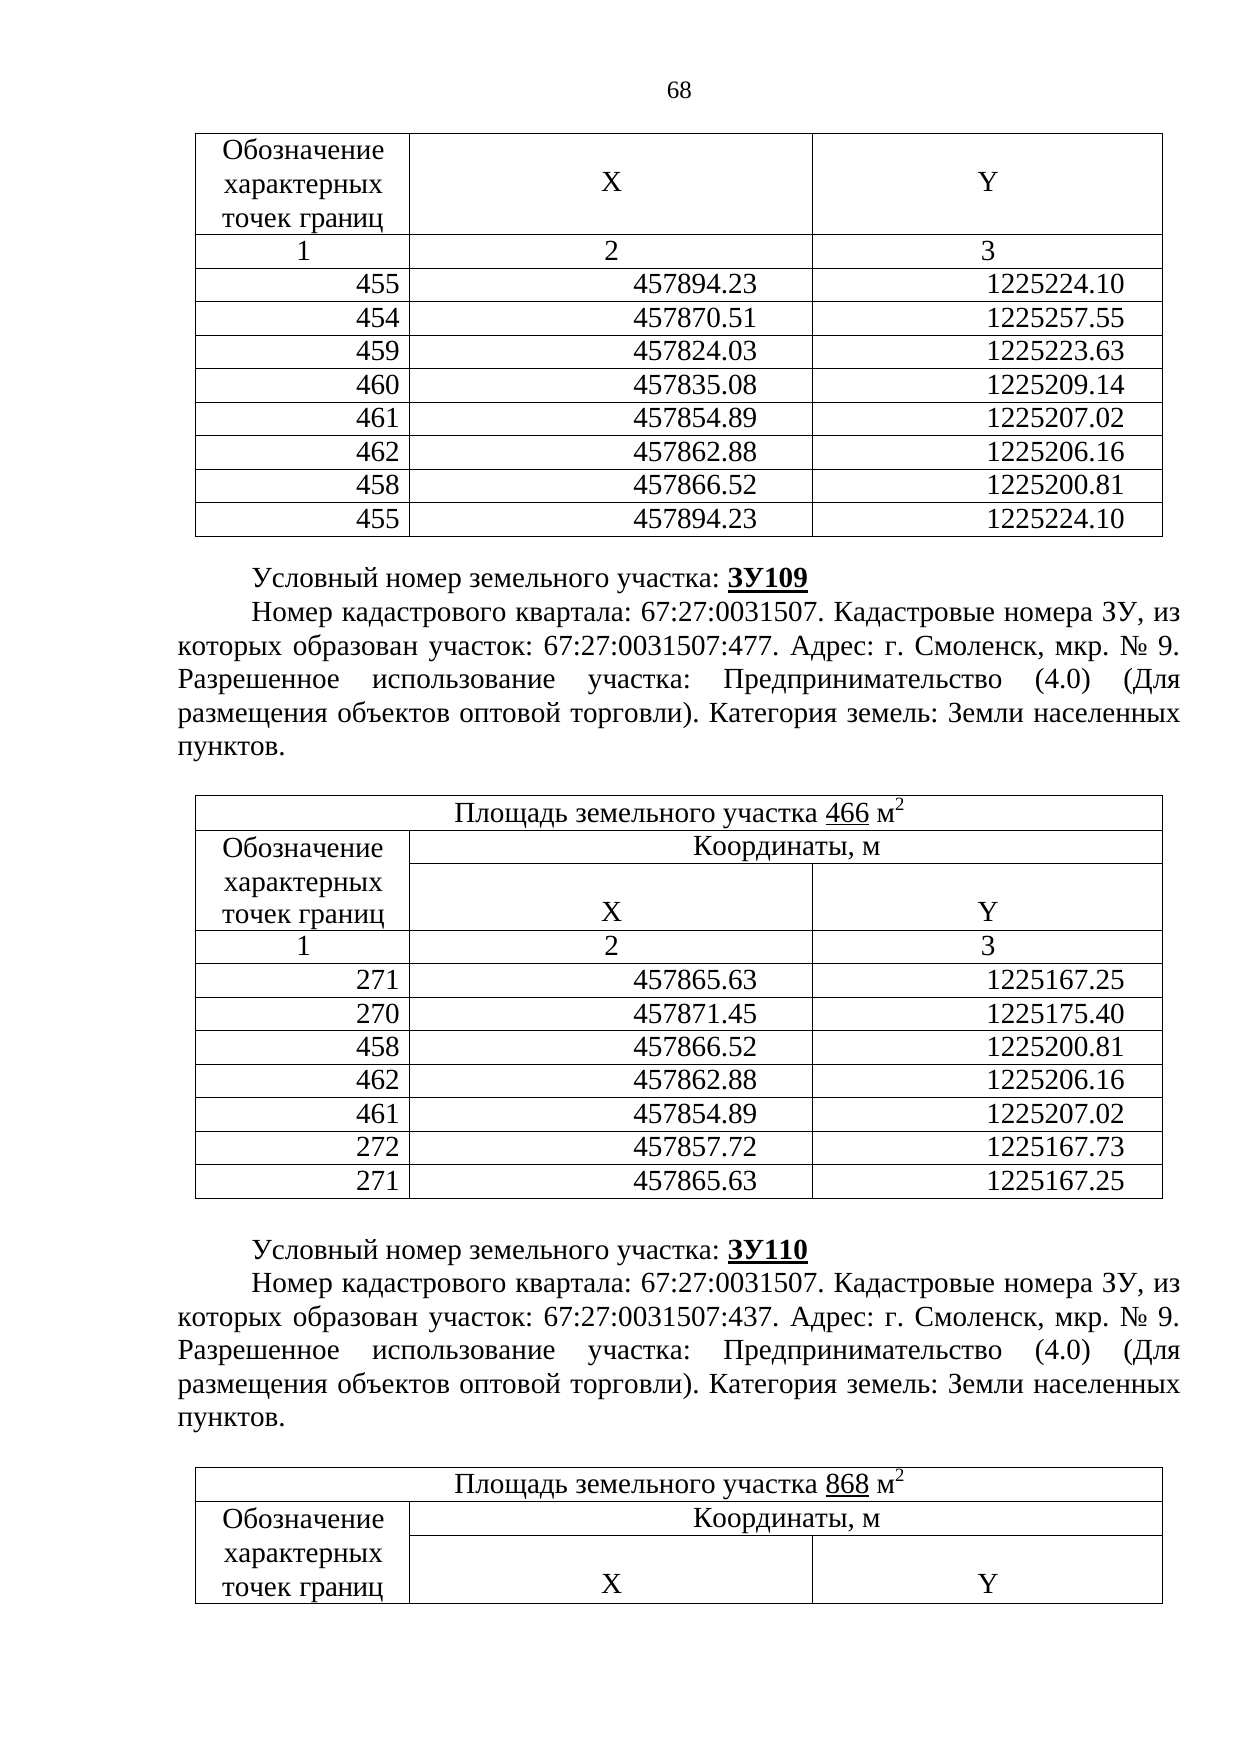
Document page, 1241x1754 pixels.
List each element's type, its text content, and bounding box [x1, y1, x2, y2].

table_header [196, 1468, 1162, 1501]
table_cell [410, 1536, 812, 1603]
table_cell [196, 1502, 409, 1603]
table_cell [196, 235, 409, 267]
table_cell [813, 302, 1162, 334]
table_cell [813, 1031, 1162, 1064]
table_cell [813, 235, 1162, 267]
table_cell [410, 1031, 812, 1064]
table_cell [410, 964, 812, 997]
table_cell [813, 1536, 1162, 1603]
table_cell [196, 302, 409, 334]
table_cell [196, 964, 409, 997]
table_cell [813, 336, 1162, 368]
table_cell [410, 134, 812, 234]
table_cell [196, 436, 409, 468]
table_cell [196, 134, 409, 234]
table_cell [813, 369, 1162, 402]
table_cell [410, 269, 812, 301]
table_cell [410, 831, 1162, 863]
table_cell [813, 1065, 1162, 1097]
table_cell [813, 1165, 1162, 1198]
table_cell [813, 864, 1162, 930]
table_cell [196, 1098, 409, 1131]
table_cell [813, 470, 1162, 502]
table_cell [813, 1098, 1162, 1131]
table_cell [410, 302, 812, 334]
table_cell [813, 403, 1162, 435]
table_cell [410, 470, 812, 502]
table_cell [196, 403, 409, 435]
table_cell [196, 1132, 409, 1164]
text Условный номер земельного участка: ЗУ109 [177, 561, 1181, 594]
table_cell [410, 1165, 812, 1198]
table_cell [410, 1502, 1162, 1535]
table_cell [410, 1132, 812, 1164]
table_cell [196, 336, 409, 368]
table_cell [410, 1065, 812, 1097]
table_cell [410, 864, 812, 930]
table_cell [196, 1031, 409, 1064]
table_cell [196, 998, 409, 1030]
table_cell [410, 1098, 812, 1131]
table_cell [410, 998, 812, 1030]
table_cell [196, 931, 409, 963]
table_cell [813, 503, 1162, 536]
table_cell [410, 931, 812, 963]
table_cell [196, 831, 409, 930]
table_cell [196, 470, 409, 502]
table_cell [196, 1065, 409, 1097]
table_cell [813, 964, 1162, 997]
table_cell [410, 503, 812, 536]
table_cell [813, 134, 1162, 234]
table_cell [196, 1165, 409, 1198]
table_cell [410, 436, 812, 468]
text Условный номер земельного участка: ЗУ110 [177, 1232, 1181, 1266]
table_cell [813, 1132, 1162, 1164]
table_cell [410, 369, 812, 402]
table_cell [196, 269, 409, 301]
text Номер кадастрового квартала: 67:27:0031507. Кадастровые номера ЗУ, из которых образован участок: 67:27:0031507:437. Адрес: г. Смоленск, мкр. № 9. Разрешенное использование участка: Предпринимательство (4.0) (Для размещения объектов оптовой торговли). Категория земель: Земли населенных пунктов. [177, 1266, 1181, 1433]
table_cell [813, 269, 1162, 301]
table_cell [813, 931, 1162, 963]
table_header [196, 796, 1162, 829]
text Номер кадастрового квартала: 67:27:0031507. Кадастровые номера ЗУ, из которых образован участок: 67:27:0031507:477. Адрес: г. Смоленск, мкр. № 9. Разрешенное использование участка: Предпринимательство (4.0) (Для размещения объектов оптовой торговли). Категория земель: Земли населенных пунктов. [177, 594, 1181, 762]
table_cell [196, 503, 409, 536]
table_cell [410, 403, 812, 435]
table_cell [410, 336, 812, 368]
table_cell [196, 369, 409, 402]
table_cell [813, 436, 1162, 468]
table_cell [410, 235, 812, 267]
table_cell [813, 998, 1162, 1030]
